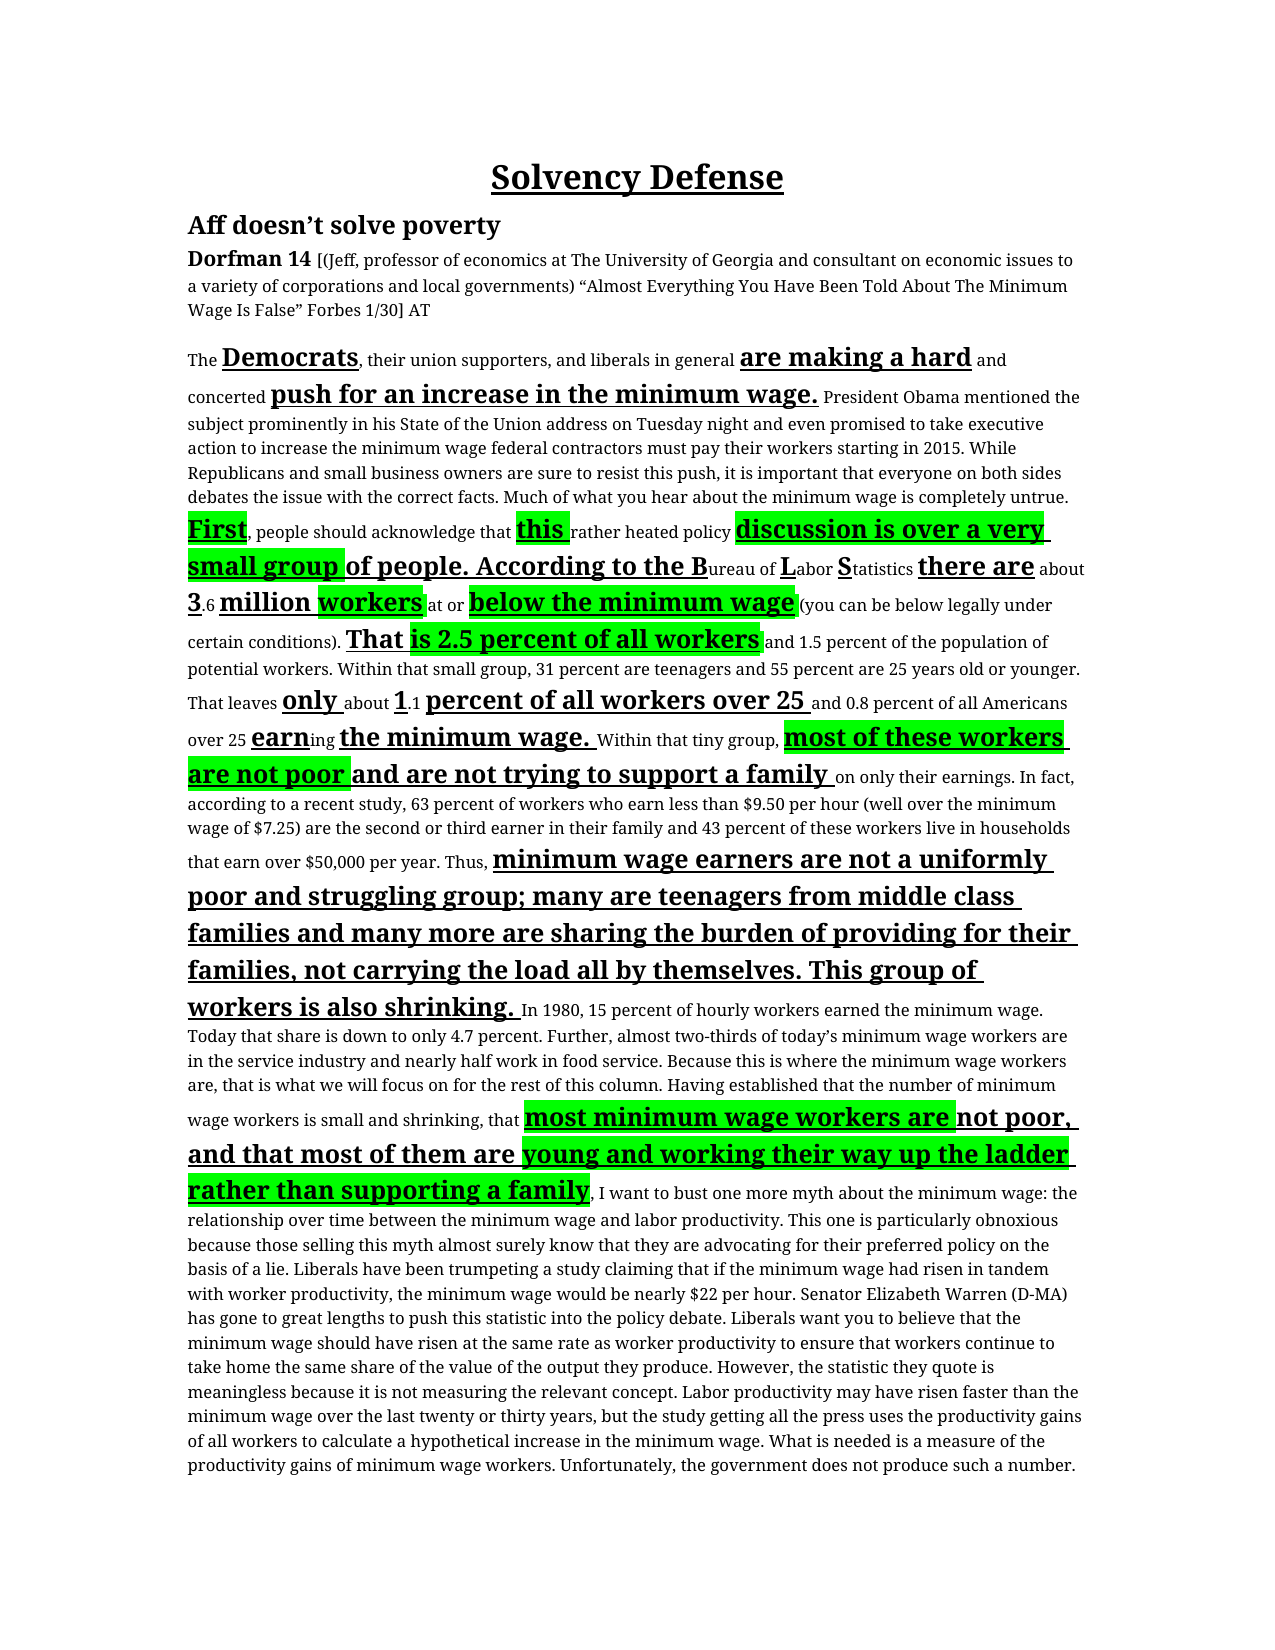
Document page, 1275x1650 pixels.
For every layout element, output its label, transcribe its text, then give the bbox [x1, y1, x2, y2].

text Dorfman 14 [(Jeff, professor of economics at The University of Georgia and consultant on economic issues to a variety of corporations and local governments) “Almost Everything You Have Been Told About The Minimum Wage Is False” Forbes 1/30] AT [187, 244, 1087, 321]
subtitle Solvency Defense [187, 154, 1087, 199]
subtitle Aff doesn’t solve poverty [187, 207, 1087, 241]
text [187, 340, 1087, 1476]
